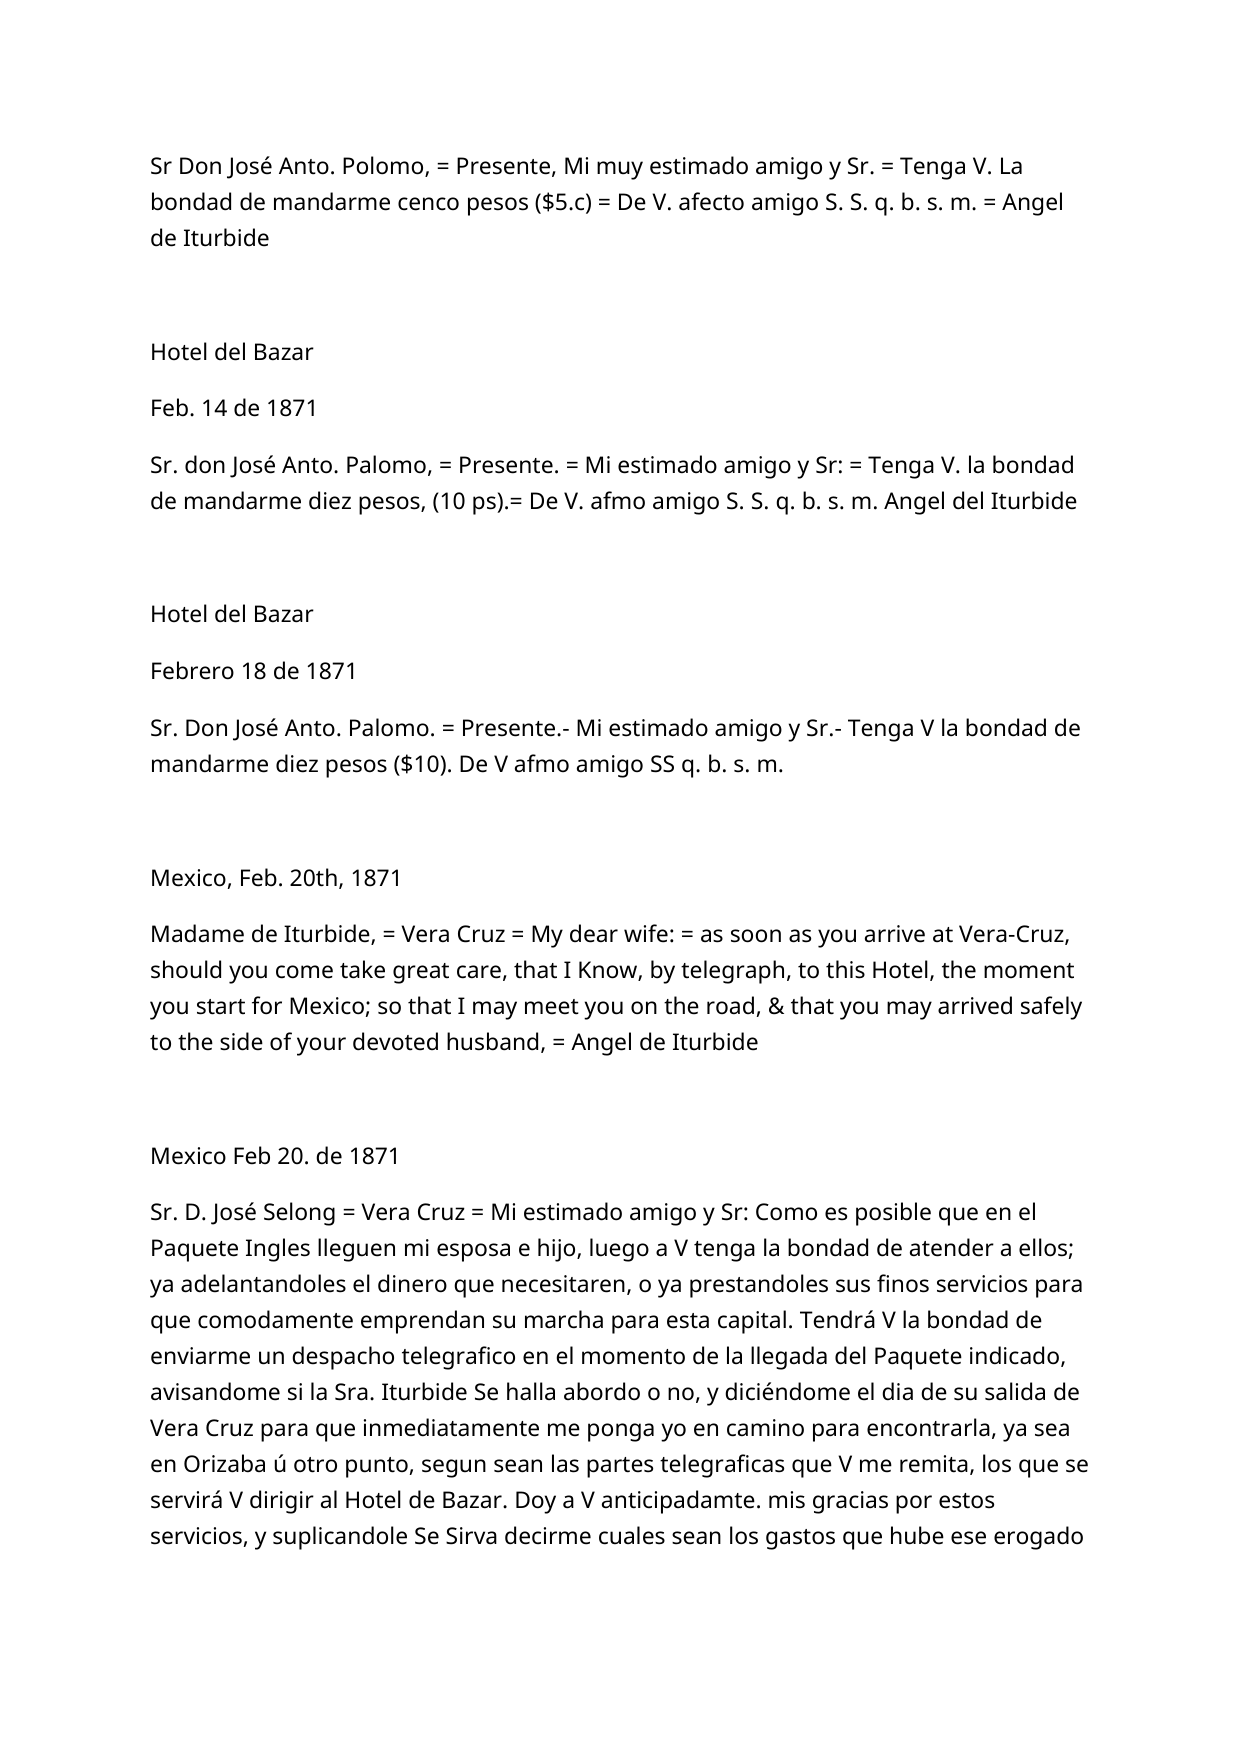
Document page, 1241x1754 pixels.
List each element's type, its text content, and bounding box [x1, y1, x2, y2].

text Sr. Don José Anto. Palomo. = Presente.- Mi estimado amigo y Sr.- Tenga V la bondad de mandarme diez pesos ($10). De V afmo amigo SS q. b. s. m. [150, 712, 1090, 779]
text Hotel del Bazar [150, 335, 1090, 367]
text Mexico, Feb. 20th, 1871 [150, 861, 1090, 893]
text Hotel del Bazar [150, 598, 1090, 630]
text Sr. don José Anto. Palomo, = Presente. = Mi estimado amigo y Sr: = Tenga V. la bondad de mandarme diez pesos, (10 ps).= De V. afmo amigo S. S. q. b. s. m. Angel del Iturbide [150, 449, 1090, 516]
text Mexico Feb 20. de 1871 [150, 1139, 1090, 1171]
text Madame de Iturbide, = Vera Cruz = My dear wife: = as soon as you arrive at Vera-Cruz, should you come take great care, that I Know, by telegraph, to this Hotel, the moment you start for Mexico; so that I may meet you on the road, & that you may arrived safely to the side of your devoted husband, = Angel de Iturbide [150, 918, 1090, 1057]
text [150, 1196, 1090, 1551]
text Febrero 18 de 1871 [150, 655, 1090, 686]
text Feb. 14 de 1871 [150, 392, 1090, 423]
text Sr Don José Anto. Polomo, = Presente, Mi muy estimado amigo y Sr. = Tenga V. La bondad de mandarme cenco pesos ($5.c) = De V. afecto amigo S. S. q. b. s. m. = Angel de Iturbide [150, 150, 1090, 253]
